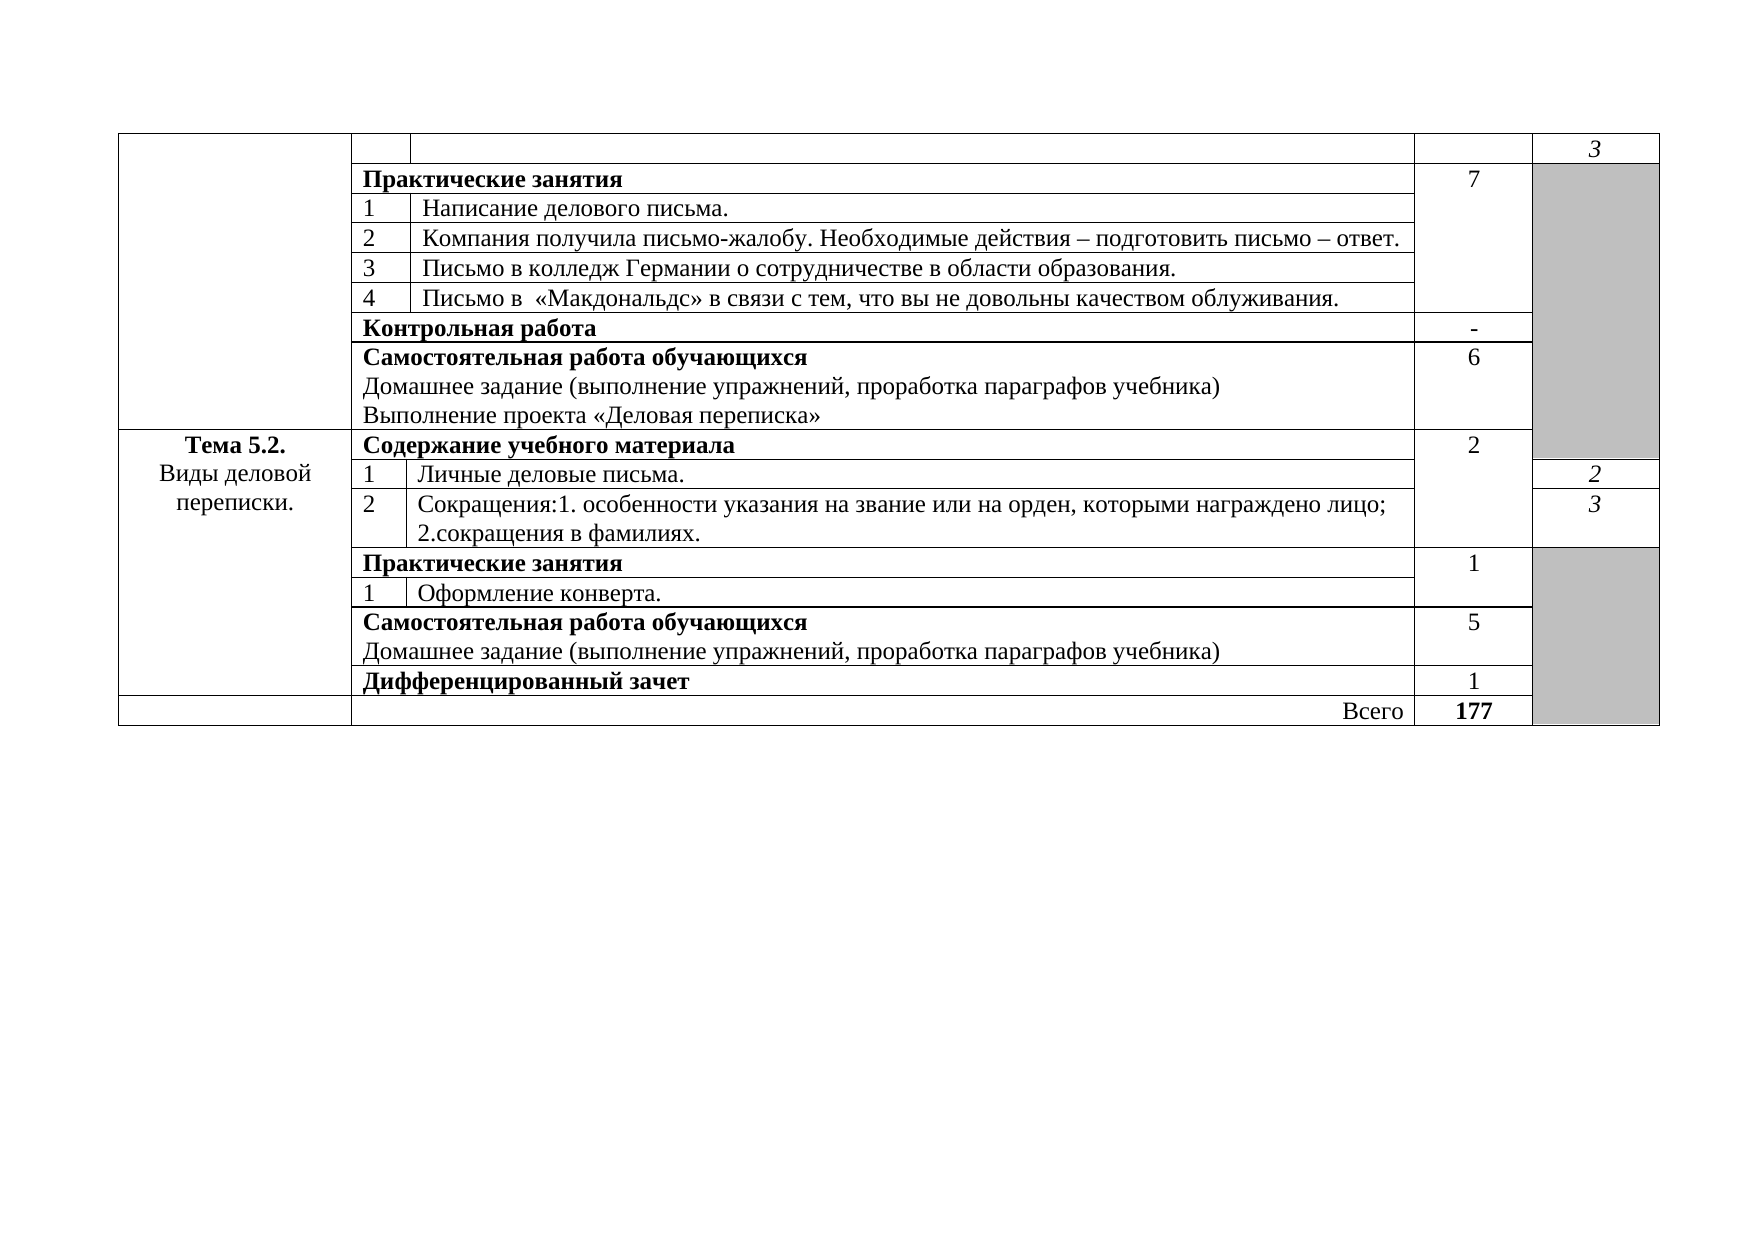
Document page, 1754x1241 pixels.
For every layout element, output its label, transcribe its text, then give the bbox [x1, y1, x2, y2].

table_cell Самостоятельная работа обучающихся Домашнее задание (выполнение упражнений, проработка параграфов учебника) Выполнение проекта «Деловая переписка» [352, 343, 1414, 429]
table_cell [119, 696, 351, 724]
table_cell Сокращения:1. особенности указания на звание или на орден, которыми награждено лицо; 2.сокращения в фамилиях. [407, 489, 1414, 547]
table_cell 3 [1533, 489, 1659, 547]
table_cell Самостоятельная работа обучающихся Домашнее задание (выполнение упражнений, проработка параграфов учебника) [352, 608, 1414, 665]
table_cell 6 [1415, 343, 1532, 429]
table_cell 2 [1415, 430, 1532, 547]
table_cell Тема 5.2. Виды деловой переписки. [119, 430, 351, 695]
table_cell Личные деловые письма. [407, 460, 1414, 488]
table_cell 5 [1415, 608, 1532, 665]
table_cell [1533, 548, 1659, 724]
table_cell Написание делового письма. [411, 194, 1414, 222]
table_cell 7 [1415, 164, 1532, 312]
table_cell 1 [352, 194, 410, 222]
table_cell Практические занятия [352, 548, 1414, 577]
table_cell 2 [352, 223, 410, 252]
table_cell Письмо в «Макдональдс» в связи с тем, что вы не довольны качеством облуживания. [411, 283, 1414, 312]
table_cell 1 [1415, 666, 1532, 695]
table_cell [352, 134, 410, 163]
table_cell [411, 134, 1414, 163]
table_cell 1 [352, 460, 406, 488]
table_cell Контрольная работа [352, 313, 1414, 341]
table_cell [1533, 164, 1659, 458]
table_cell 1 [1415, 548, 1532, 606]
table_cell 3 [352, 253, 410, 282]
table_cell Компания получила письмо-жалобу. Необходимые действия – подготовить письмо – ответ. [411, 223, 1414, 252]
table_cell Содержание учебного материала [352, 430, 1414, 458]
table_cell 4 [352, 283, 410, 312]
table_cell Практические занятия [352, 164, 1414, 192]
table_cell Письмо в колледж Германии о сотрудничестве в области образования. [411, 253, 1414, 282]
table_cell - [1415, 313, 1532, 341]
table_cell 3 [1533, 134, 1659, 163]
table_cell 2 [1533, 460, 1659, 488]
table_cell 2 [352, 489, 406, 547]
table_cell 1 [352, 578, 406, 606]
table_cell Дифференцированный зачет [352, 666, 1414, 695]
table_cell 177 [1415, 696, 1532, 724]
table_cell Всего [352, 696, 1414, 724]
table_cell Оформление конверта. [407, 578, 1414, 606]
